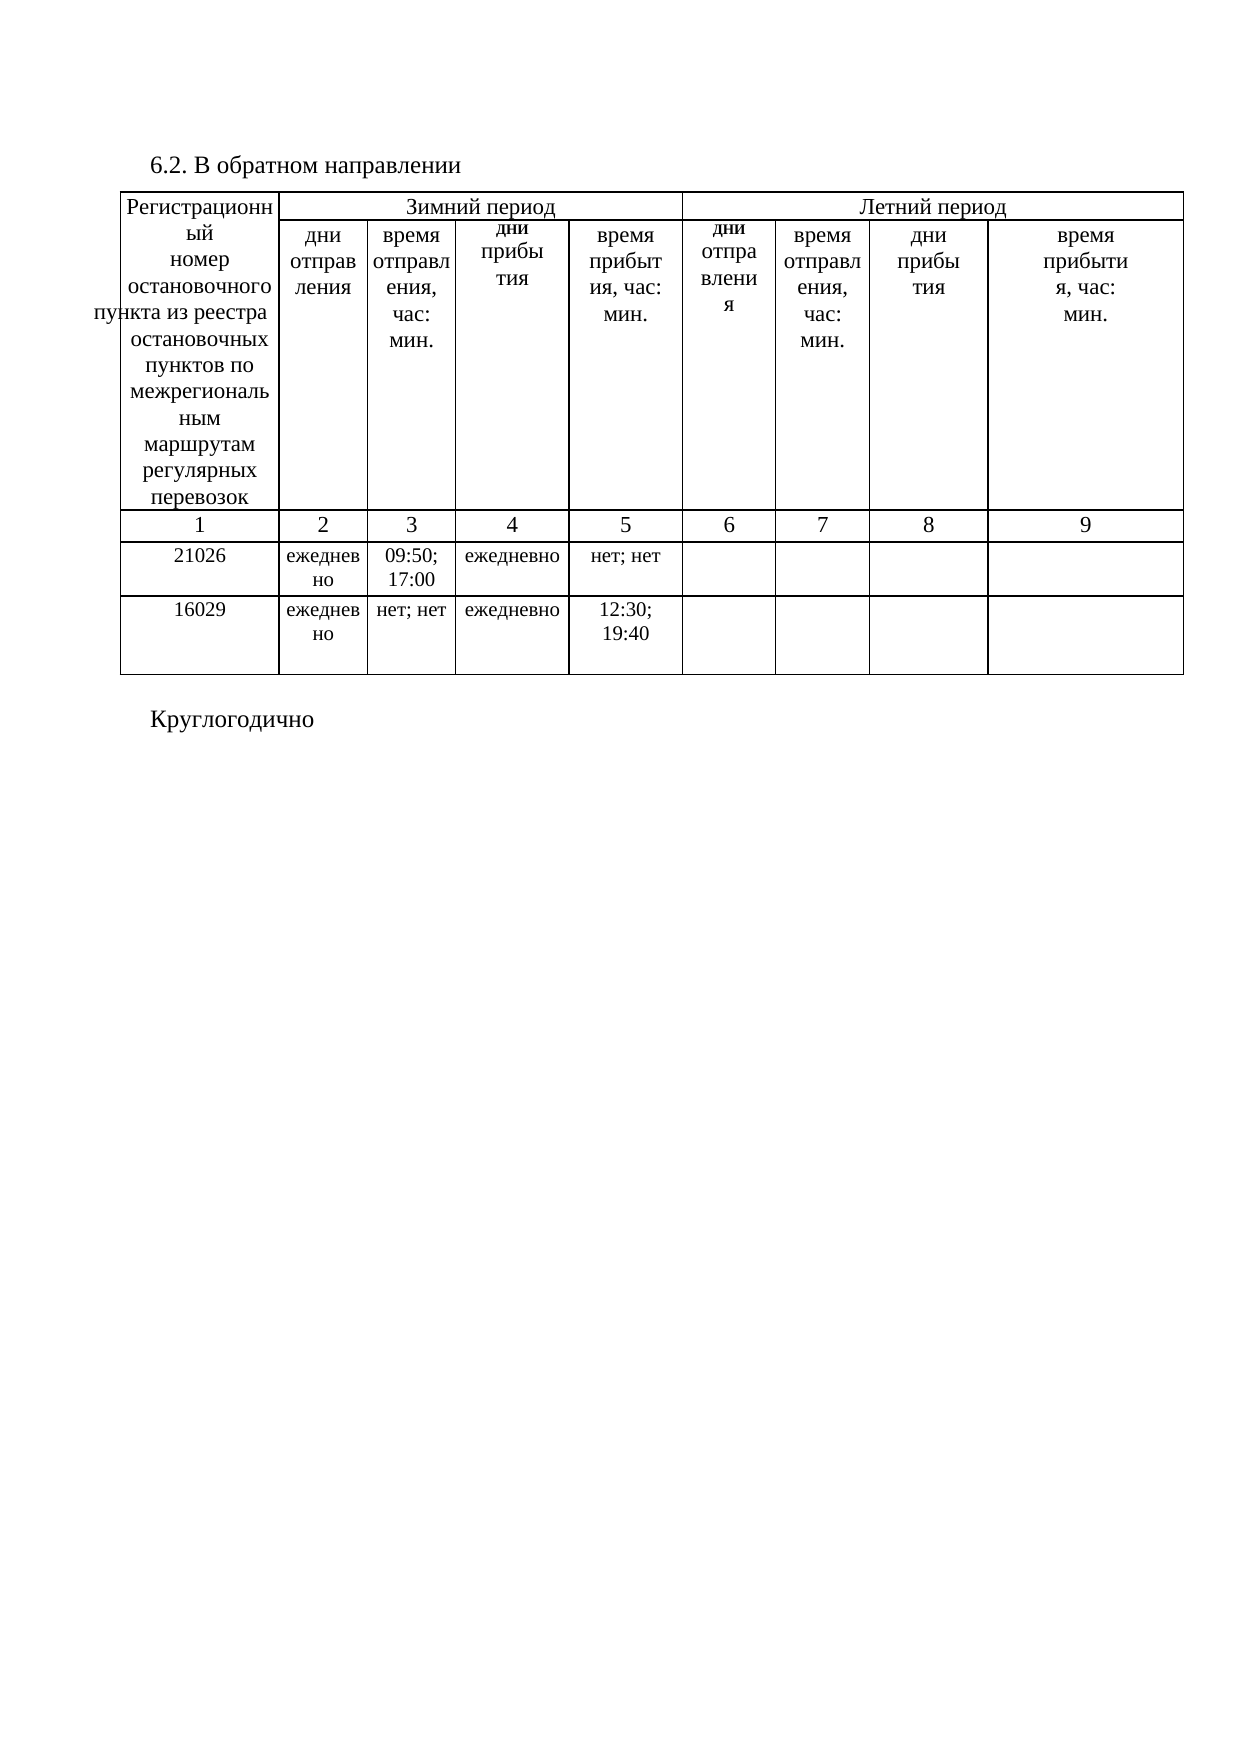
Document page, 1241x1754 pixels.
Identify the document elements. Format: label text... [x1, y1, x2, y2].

table_cell [683, 597, 775, 674]
table_cell [989, 597, 1183, 674]
table_cell 1 [121, 511, 278, 541]
table_cell ежедневно [280, 543, 367, 595]
table_cell дни прибы тия [870, 221, 987, 509]
table_cell 6 [683, 511, 775, 541]
table_cell [683, 543, 775, 595]
table_cell 5 [570, 511, 682, 541]
table_cell время прибыт ия, час: мин. [570, 221, 682, 509]
table_header Регистрационный номер остановочного пункта из реестра остановочных пунктов по межрегиональным маршрутам регулярных перевозок [121, 193, 278, 509]
table_cell нет; нет [570, 543, 682, 595]
table_cell [776, 597, 869, 674]
table_cell 21026 [121, 543, 278, 595]
table_cell [989, 543, 1183, 595]
table_cell 09:50; 17:00 [368, 543, 455, 595]
table_cell ежедневно [456, 597, 568, 674]
table_cell 9 [989, 511, 1183, 541]
table_cell ДНИ отпра влени я [683, 221, 775, 509]
table_cell 7 [776, 511, 869, 541]
text Круглогодично [150, 704, 1090, 733]
table_cell нет; нет [368, 597, 455, 674]
table_cell ДНИ прибы тия [456, 221, 568, 509]
table_cell дни отправ ления [280, 221, 367, 509]
table_cell 2 [280, 511, 367, 541]
text 6.2. В обратном направлении [150, 150, 1090, 179]
table_cell 8 [870, 511, 987, 541]
table_cell 4 [456, 511, 568, 541]
table_cell время прибыти я, час: мин. [989, 221, 1183, 509]
table_cell ежедневно [280, 597, 367, 674]
table_header Зимний период [280, 193, 682, 219]
table_cell ежедневно [456, 543, 568, 595]
table_cell [870, 543, 987, 595]
table_cell 12:30; 19:40 [570, 597, 682, 674]
table_cell время отправл ения, час: мин. [776, 221, 869, 509]
table_cell [870, 597, 987, 674]
table_cell время отправл ения, час: мин. [368, 221, 455, 509]
table_cell 16029 [121, 597, 278, 674]
table_cell [776, 543, 869, 595]
table_header Летний период [683, 193, 1183, 219]
table_cell 3 [368, 511, 455, 541]
